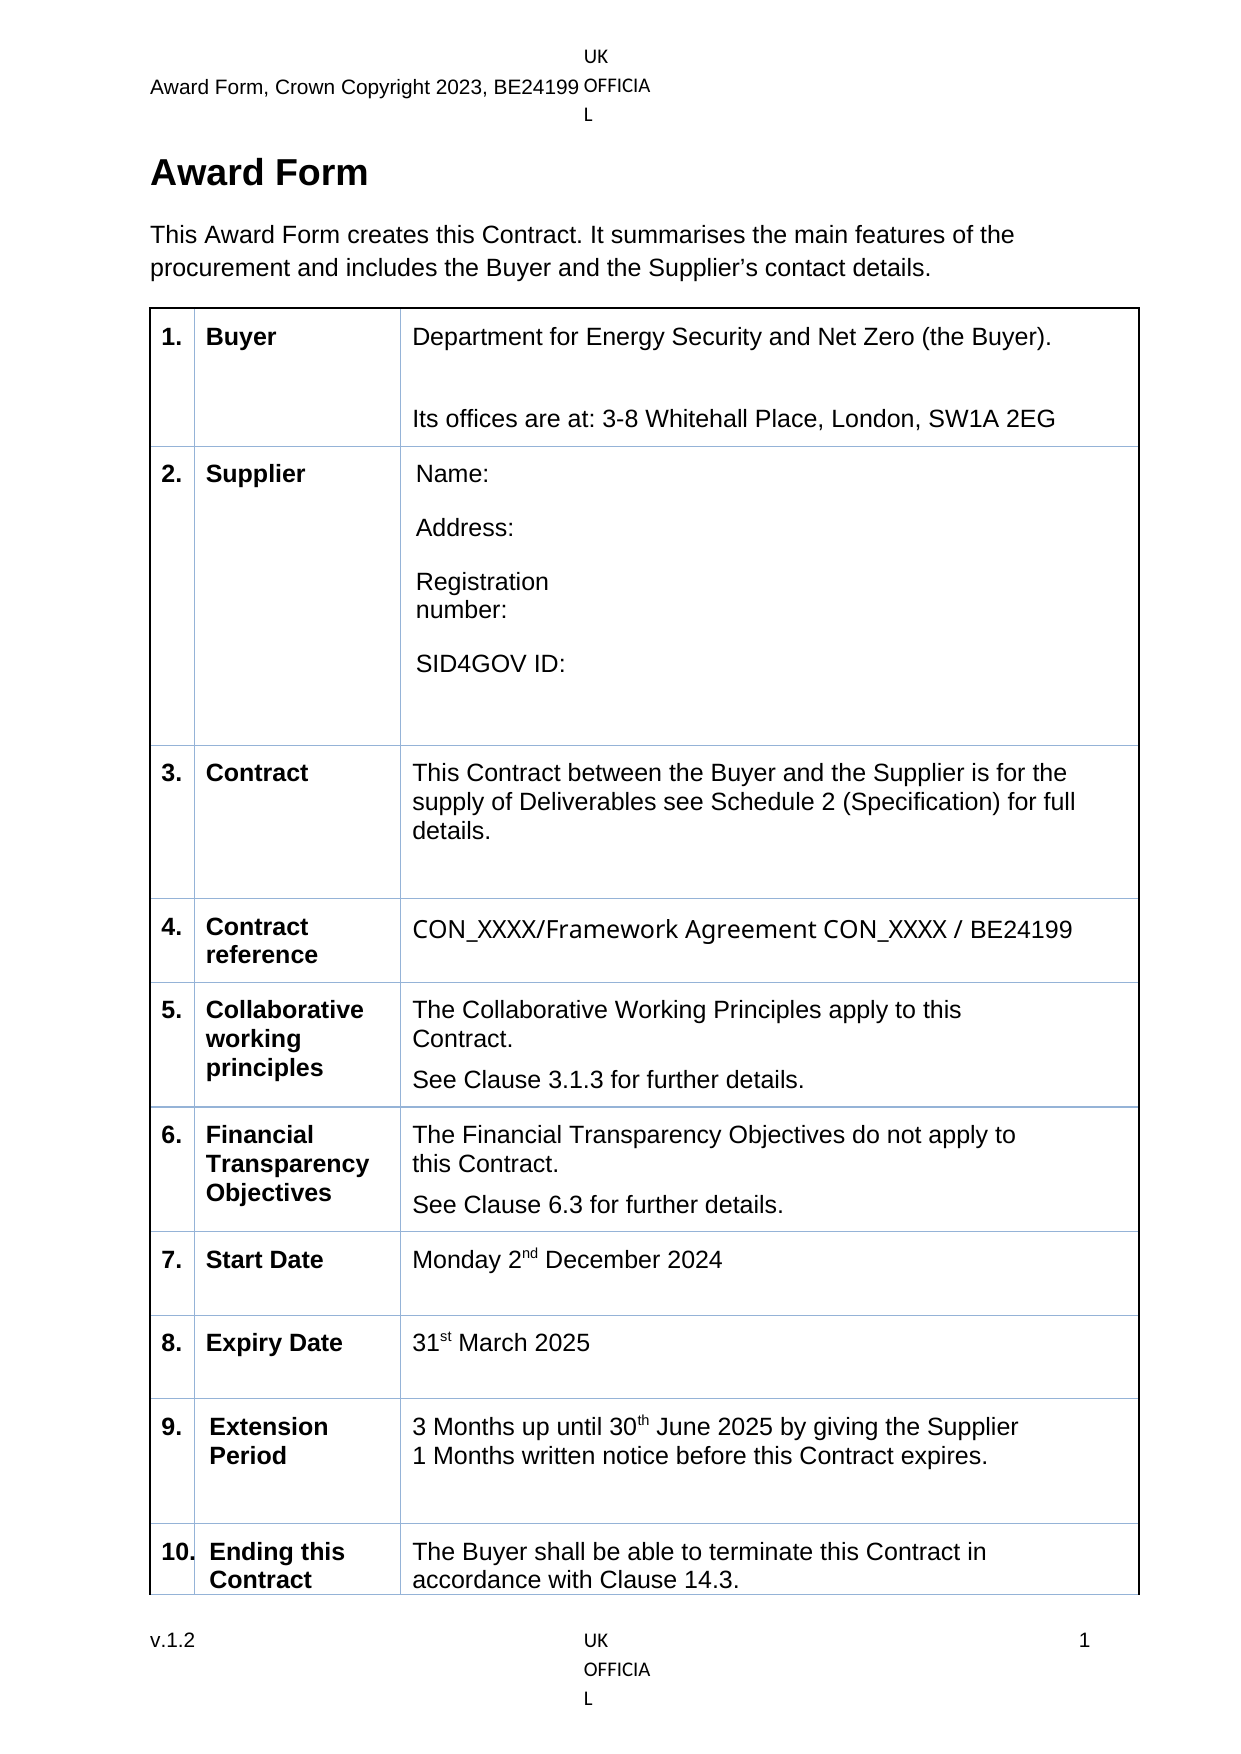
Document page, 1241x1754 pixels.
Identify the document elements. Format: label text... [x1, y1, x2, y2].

text This Award Form creates this Contract. It summarises the main features of the procurement and includes the Buyer and the Supplier’s contact details. [150, 220, 1090, 282]
table_header Buyer [195, 309, 400, 446]
table_cell Contract [195, 746, 400, 898]
table_cell [151, 1399, 194, 1523]
table_cell [151, 447, 194, 744]
table_cell The Financial Transparency Objectives do not apply to this Contract. See Clause 6.3 for further details. [401, 1108, 1138, 1231]
table_cell [151, 1232, 194, 1315]
table_cell [151, 746, 194, 898]
table_cell Extension Period [195, 1399, 400, 1523]
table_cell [401, 1524, 1138, 1594]
table_header [151, 309, 194, 446]
table_cell 3 Months up until 30th June 2025 by giving the Supplier 1 Months written notice before this Contract expires. [401, 1399, 1138, 1523]
table_cell The Collaborative Working Principles apply to this Contract. See Clause 3.1.3 for further details. [401, 983, 1138, 1106]
text Award Form [150, 150, 1090, 193]
table_cell Start Date [195, 1232, 400, 1315]
table_cell Expiry Date [195, 1316, 400, 1398]
table_header Department for Energy Security and Net Zero (the Buyer). Its offices are at: 3-8 Whitehall Place, London, SW1A 2EG [401, 309, 1138, 446]
table_cell 31st March 2025 [401, 1316, 1138, 1398]
table_cell [401, 447, 1138, 744]
table_cell Supplier [195, 447, 400, 744]
table_cell This Contract between the Buyer and the Supplier is for the supply of Deliverables see Schedule 2 (Specification) for full details. [401, 746, 1138, 898]
table_cell Monday 2nd December 2024 [401, 1232, 1138, 1315]
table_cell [195, 1524, 400, 1594]
table_cell [151, 1316, 194, 1398]
table_cell [151, 1524, 194, 1594]
table_cell Contract reference [195, 899, 400, 982]
table_cell [151, 1108, 194, 1231]
table_cell CON_XXXX/Framework Agreement CON_XXXX / BE24199 [401, 899, 1138, 982]
table_cell [151, 899, 194, 982]
table_cell [151, 983, 194, 1106]
table_cell Collaborative working principles [195, 983, 400, 1106]
table_cell Financial Transparency Objectives [195, 1108, 400, 1231]
